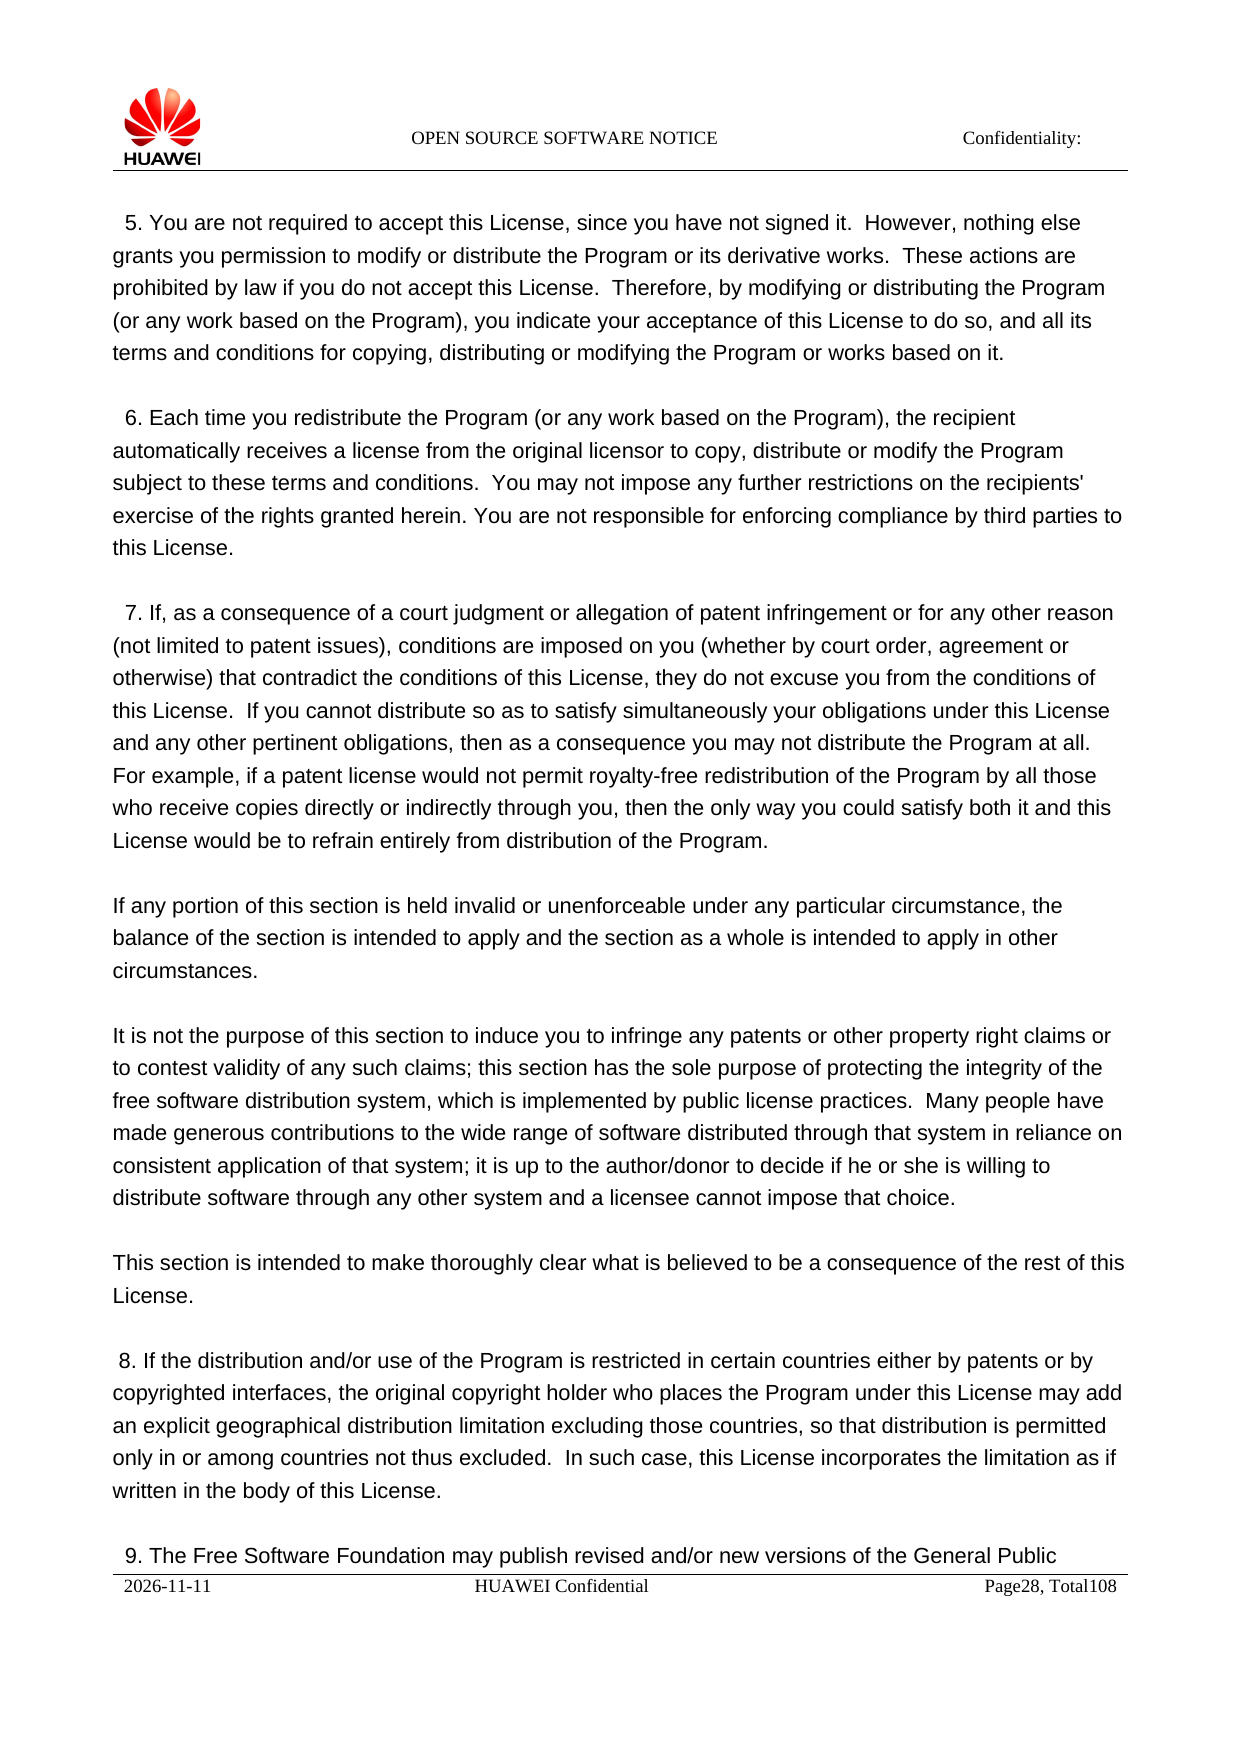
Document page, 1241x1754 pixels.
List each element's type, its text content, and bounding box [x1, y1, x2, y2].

text 5. You are not required to accept this License, since you have not signed it. However, nothing else grants you permission to modify or distribute the Program or its derivative works. These actions are prohibited by law if you do not accept this License. Therefore, by modifying or distributing the Program (or any work based on the Program), you indicate your acceptance of this License to do so, and all its terms and conditions for copying, distributing or modifying the Program or works based on it. [112, 206, 1128, 369]
text 8. If the distribution and/or use of the Program is restricted in certain countries either by patents or by copyrighted interfaces, the original copyright holder who places the Program under this License may add an explicit geographical distribution limitation excluding those countries, so that distribution is permitted only in or among countries not thus excluded. In such case, this License incorporates the limitation as if written in the body of this License. [112, 1344, 1128, 1506]
picture [124, 88, 201, 165]
text 7. If, as a consequence of a court judgment or allegation of patent infringement or for any other reason (not limited to patent issues), conditions are imposed on you (whether by court order, agreement or otherwise) that contradict the conditions of this License, they do not excuse you from the conditions of this License. If you cannot distribute so as to satisfy simultaneously your obligations under this License and any other pertinent obligations, then as a consequence you may not distribute the Program at all. For example, if a patent license would not permit royalty-free redistribution of the Program by all those who receive copies directly or indirectly through you, then the only way you could satisfy both it and this License would be to refrain entirely from distribution of the Program. [112, 596, 1128, 856]
text If any portion of this section is held invalid or unenforceable under any particular circumstance, the balance of the section is intended to apply and the section as a whole is intended to apply in other circumstances. [112, 889, 1128, 986]
text It is not the purpose of this section to induce you to infringe any patents or other property right claims or to contest validity of any such claims; this section has the sole purpose of protecting the integrity of the free software distribution system, which is implemented by public license practices. Many people have made generous contributions to the wide range of software distributed through that system in reliance on consistent application of that system; it is up to the author/donor to decide if he or she is willing to distribute software through any other system and a licensee cannot impose that choice. [112, 1019, 1128, 1214]
text 6. Each time you redistribute the Program (or any work based on the Program), the recipient automatically receives a license from the original licensor to copy, distribute or modify the Program subject to these terms and conditions. You may not impose any further restrictions on the recipients' exercise of the rights granted herein. You are not responsible for enforcing compliance by third parties to this License. [112, 401, 1128, 564]
text This section is intended to make thoroughly clear what is believed to be a consequence of the rest of this License. [112, 1246, 1128, 1311]
